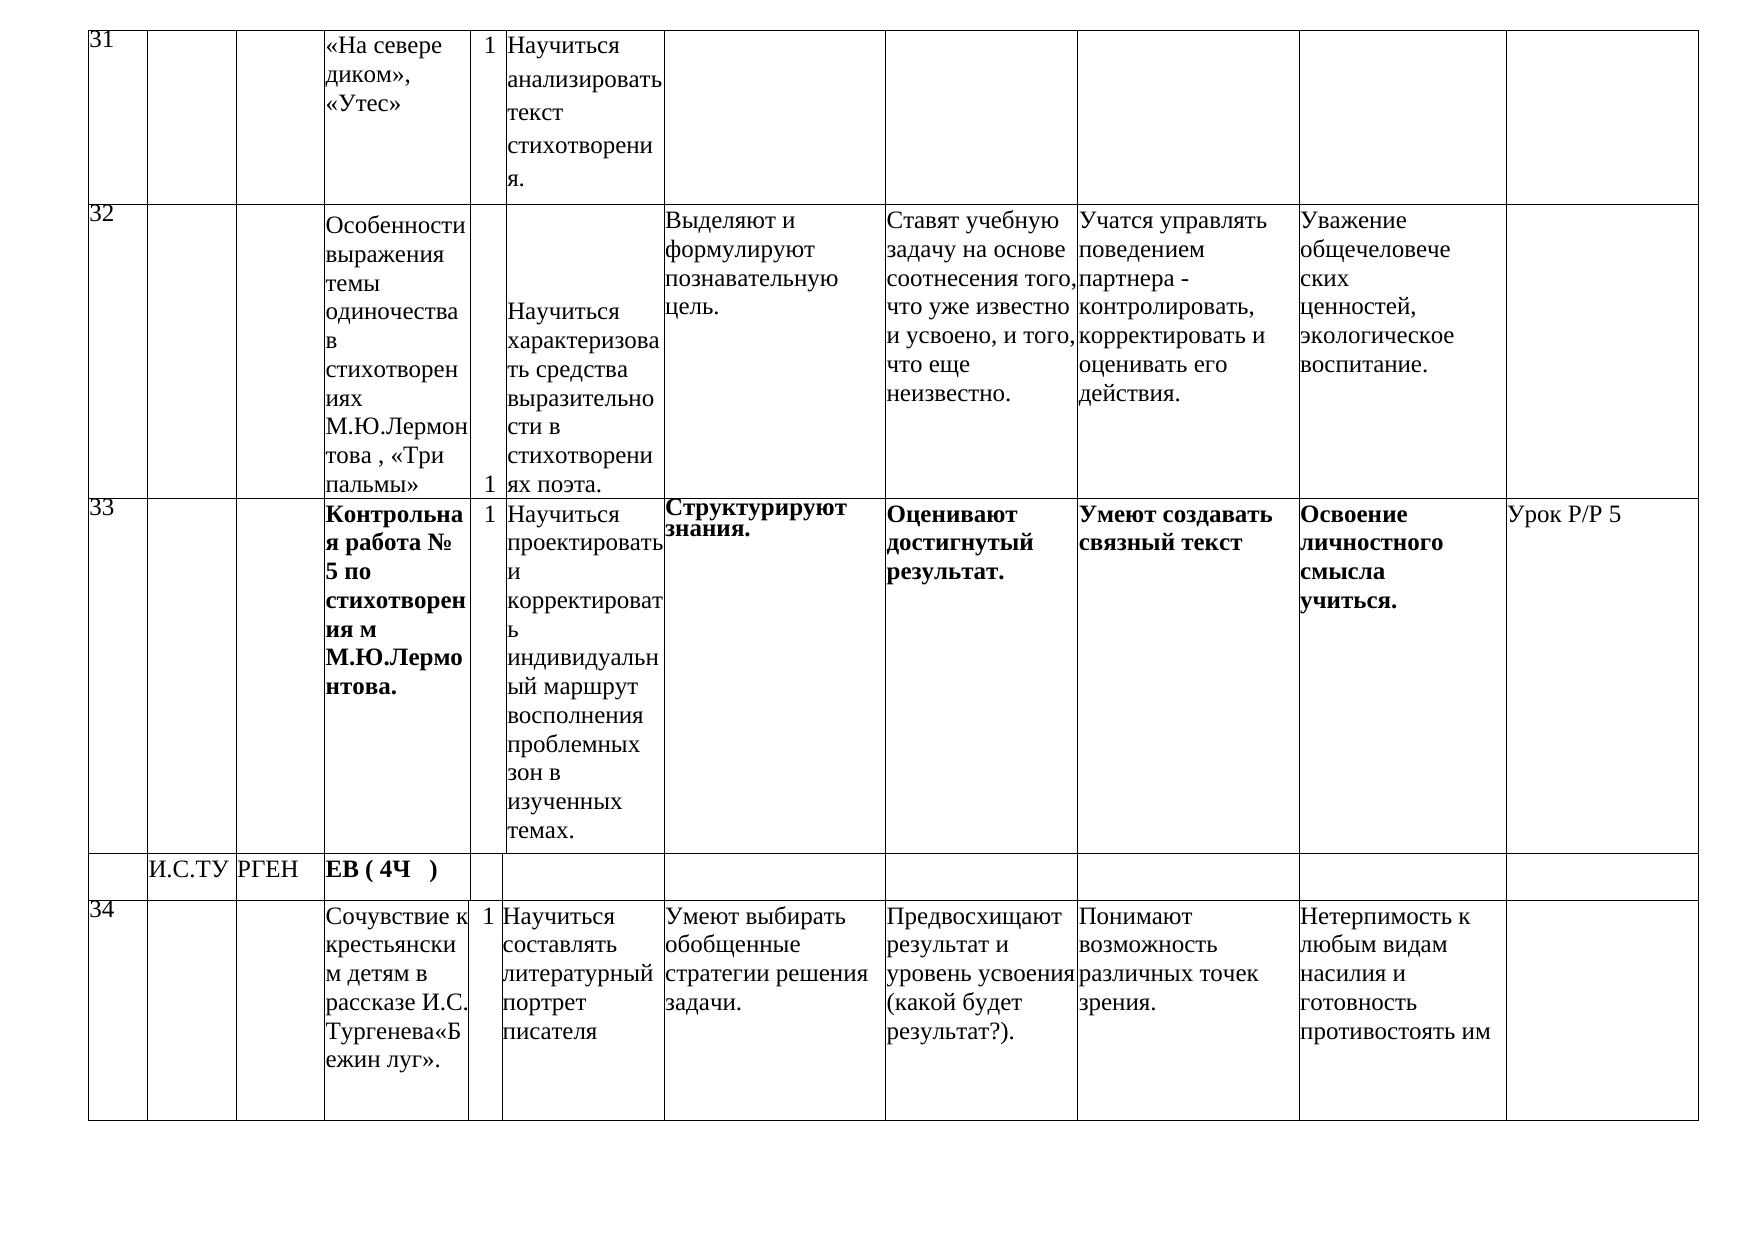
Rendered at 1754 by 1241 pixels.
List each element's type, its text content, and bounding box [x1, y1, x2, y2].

table_cell [237, 499, 324, 853]
table_cell Научиться проектировать и корректировать индивидуальный маршрут восполнения проблемных зон в изученных темах. [507, 499, 664, 853]
table_cell Освоение личностного смысла учиться. [1300, 499, 1506, 853]
table_cell [1078, 854, 1299, 900]
table_cell Контрольная работа № 5 по стихотворения м М.Ю.Лермонтова. [325, 499, 470, 853]
table_cell [148, 31, 236, 204]
table_cell [148, 499, 236, 853]
table_cell [1507, 901, 1698, 1120]
table_cell [1300, 854, 1506, 900]
table_cell 1 [471, 205, 506, 498]
table_cell 1 [471, 499, 506, 853]
table_cell Ставят учебную задачу на основе соотнесения того, что уже известно и усвоено, и того, что еще неизвестно. [886, 205, 1077, 498]
table_cell [503, 854, 664, 900]
table_cell Сочувствие к крестьянским детям в рассказе И.С. Тургенева«Бежин луг». [325, 901, 468, 1120]
table_cell 33 [89, 499, 147, 853]
table_cell [1507, 205, 1698, 498]
table_cell [1507, 854, 1698, 900]
table_cell 32 [89, 205, 147, 498]
table_cell Урок Р/Р 5 [1507, 499, 1698, 853]
table_cell [89, 854, 147, 900]
table_cell [148, 205, 236, 498]
table_cell 1 [471, 31, 506, 204]
table_cell Уважение общечеловече ских ценностей, экологическое воспитание. [1300, 205, 1506, 498]
table_cell Оценивают достигнутый результат. [886, 499, 1077, 853]
table_cell Понимают возможность различных точек зрения. [1078, 901, 1299, 1120]
table_cell [471, 854, 502, 900]
table_cell [1507, 31, 1698, 204]
table_cell Нетерпимость к любым видам насилия и готовность противостоять им [1300, 901, 1506, 1120]
table_cell Учатся управлять поведением партнера - контролировать, корректировать и оценивать его действия. [1078, 205, 1299, 498]
table_cell И.С.ТУ [148, 854, 236, 900]
table_cell Структурируют знания. [665, 499, 885, 853]
table_cell [1300, 31, 1506, 204]
table_cell [665, 854, 885, 900]
table_cell [237, 31, 324, 204]
table_cell Научиться характеризовать средства выразительности в стихотворениях поэта. [507, 205, 664, 498]
table_cell [665, 31, 885, 204]
table_cell 1 [469, 901, 502, 1120]
table_cell [237, 901, 324, 1120]
table_cell Научиться анализировать текст стихотворения. [507, 31, 664, 204]
table_cell «На севере диком», «Утес» [325, 31, 470, 204]
table_cell РГЕН [237, 854, 324, 900]
table_cell Выделяют и формулируют познавательную цель. [665, 205, 885, 498]
table_cell [1078, 31, 1299, 204]
table_cell 31 [89, 31, 147, 204]
table_cell Умеют создавать связный текст [1078, 499, 1299, 853]
table_cell Предвосхищают результат и уровень усвоения (какой будет результат?). [886, 901, 1077, 1120]
table_cell 34 [89, 901, 147, 1120]
table_cell ЕВ ( 4Ч ) [325, 854, 470, 900]
table_cell Научиться составлять литературный портрет писателя [503, 901, 664, 1120]
table_cell Особенности выражения темы одиночества в стихотворениях М.Ю.Лермонтова , «Три пальмы» [325, 205, 470, 498]
table_cell [886, 854, 1077, 900]
table_cell [237, 205, 324, 498]
table_cell [886, 31, 1077, 204]
table_cell [148, 901, 236, 1120]
table_cell Умеют выбирать обобщенные стратегии решения задачи. [665, 901, 885, 1120]
